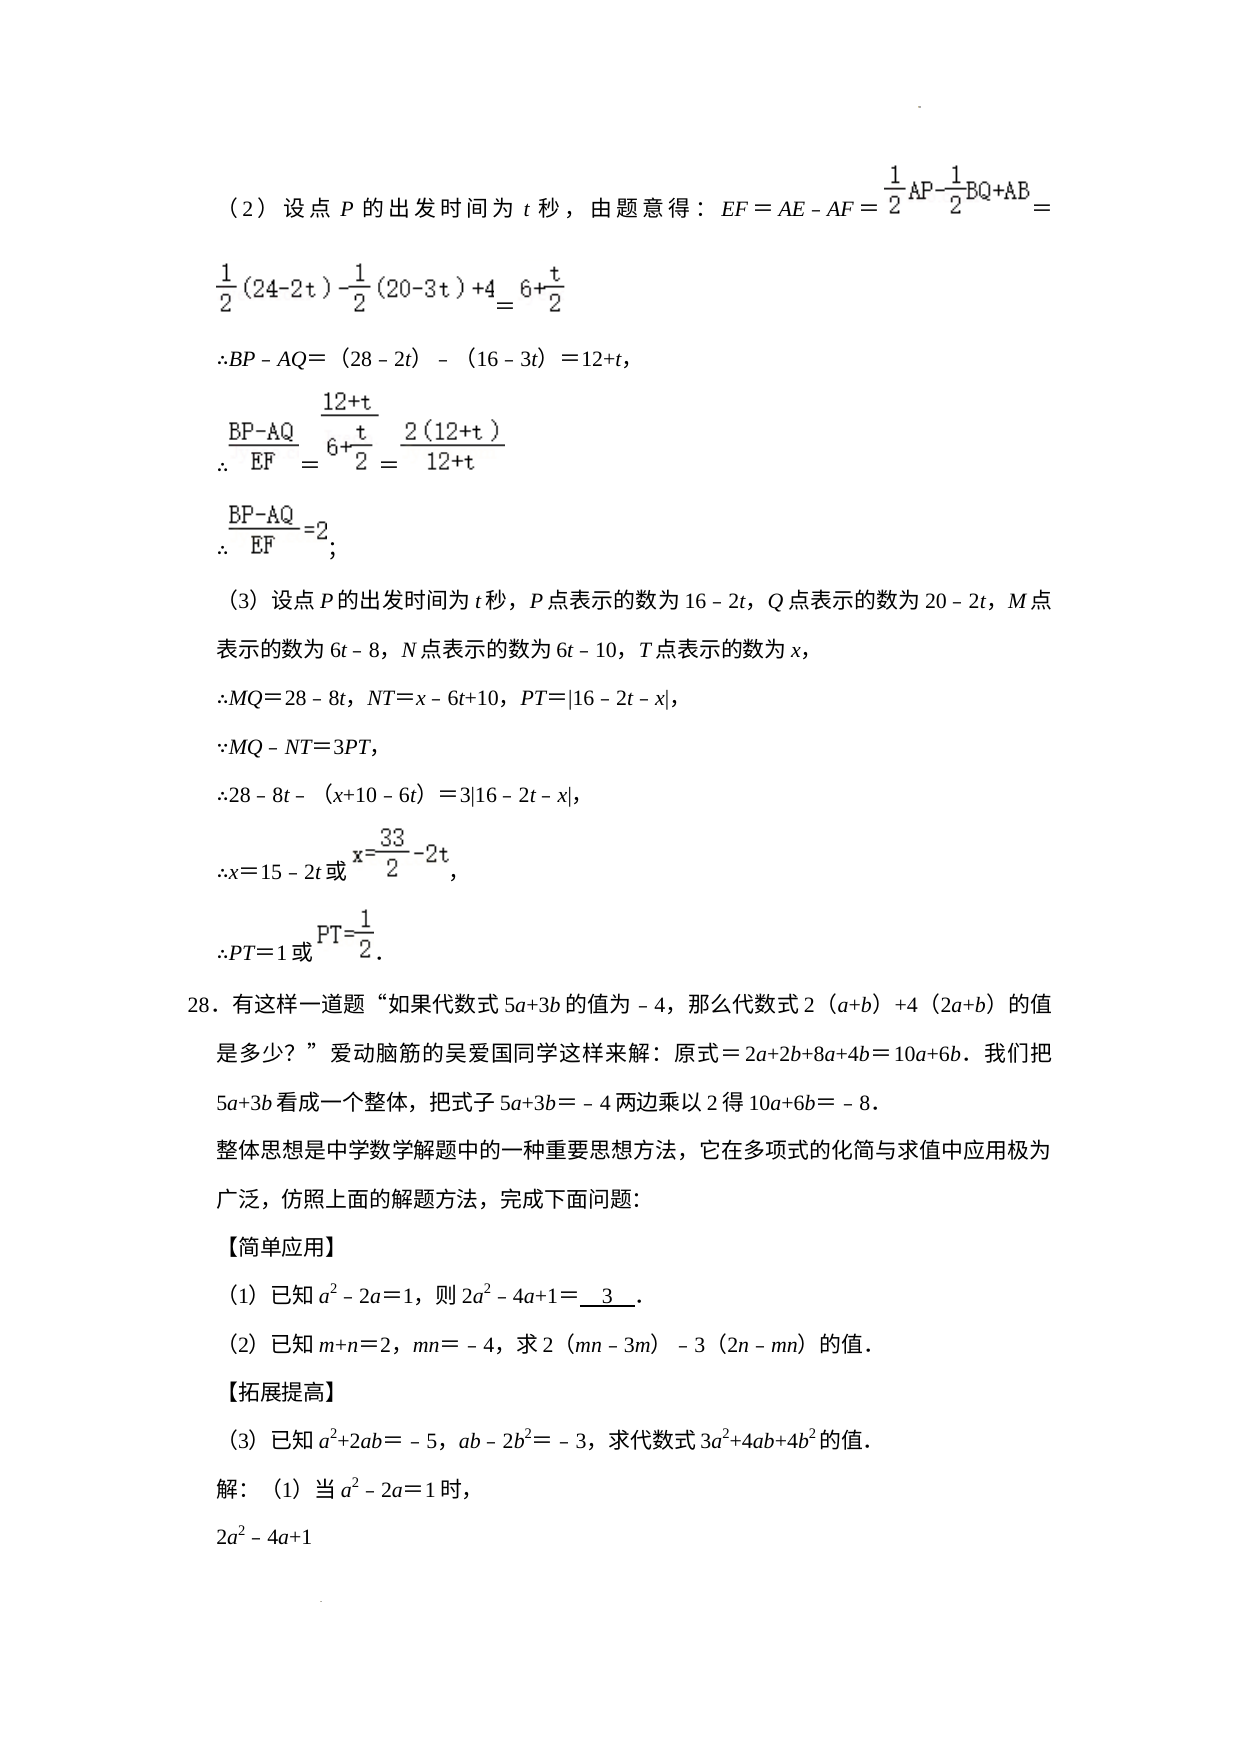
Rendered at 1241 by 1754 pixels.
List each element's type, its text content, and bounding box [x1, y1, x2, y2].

text ∵MQ﹣NT＝3PT， [216, 728, 1053, 761]
picture [516, 259, 565, 315]
text （1）已知a2﹣2a＝1，则2a2﹣4a+1＝ 3 ． [216, 1278, 1053, 1310]
text 2a2﹣4a+1 [216, 1519, 1053, 1552]
text （2）设点P的出发时间为t秒，由题意得：EF＝AE﹣AF＝＝＝ [216, 162, 1053, 324]
picture [400, 418, 505, 473]
text ∴28﹣8t﹣（x+10﹣6t）＝3|16﹣2t﹣x|， [216, 777, 1053, 809]
picture [216, 259, 494, 315]
picture [228, 418, 299, 473]
text 整体思想是中学数学解题中的一种重要思想方法，它在多项式的化简与求值中应用极为广泛，仿照上面的解题方法，完成下面问题： [216, 1132, 1053, 1214]
picture [313, 905, 374, 961]
text ∴MQ＝28﹣8t，NT＝x﹣6t+10，PT＝|16﹣2t﹣x|， [216, 680, 1053, 712]
picture [347, 825, 449, 880]
picture [320, 388, 379, 473]
picture [884, 162, 1031, 217]
text （3）设点P的出发时间为t秒，P点表示的数为16﹣2t，Q点表示的数为20﹣2t，M点表示的数为6t﹣8，N点表示的数为6t﹣10，T点表示的数为x， [216, 583, 1053, 664]
text ∴； [216, 502, 1053, 567]
text 解：（1）当a2﹣2a＝1时， [216, 1471, 1053, 1504]
text 【拓展提高】 [216, 1374, 1053, 1407]
text 【简单应用】 [216, 1229, 1053, 1262]
text 28．有这样一道题“如果代数式5a+3b的值为﹣4，那么代数式2（a+b）+4（2a+b）的值是多少？”爱动脑筋的吴爱国同学这样来解：原式＝2a+2b+8a+4b＝10a+6b．我们把5a+3b看成一个整体，把式子5a+3b＝﹣4两边乘以2得10a+6b＝﹣8． [187, 987, 1053, 1117]
text ∴x＝15﹣2t或， [216, 825, 1053, 890]
text （3）已知a2+2ab＝﹣5，ab﹣2b2＝﹣3，求代数式3a2+4ab+4b2的值． [216, 1423, 1053, 1455]
picture [228, 502, 327, 557]
text ∴＝＝ [216, 389, 1053, 486]
text ∴BP﹣AQ＝（28﹣2t）﹣（16﹣3t）＝12+t， [216, 340, 1053, 373]
text （2）已知m+n＝2，mn＝﹣4，求2（mn﹣3m）﹣3（2n﹣mn）的值． [216, 1326, 1053, 1359]
text ∴PT＝1或． [216, 906, 1053, 971]
